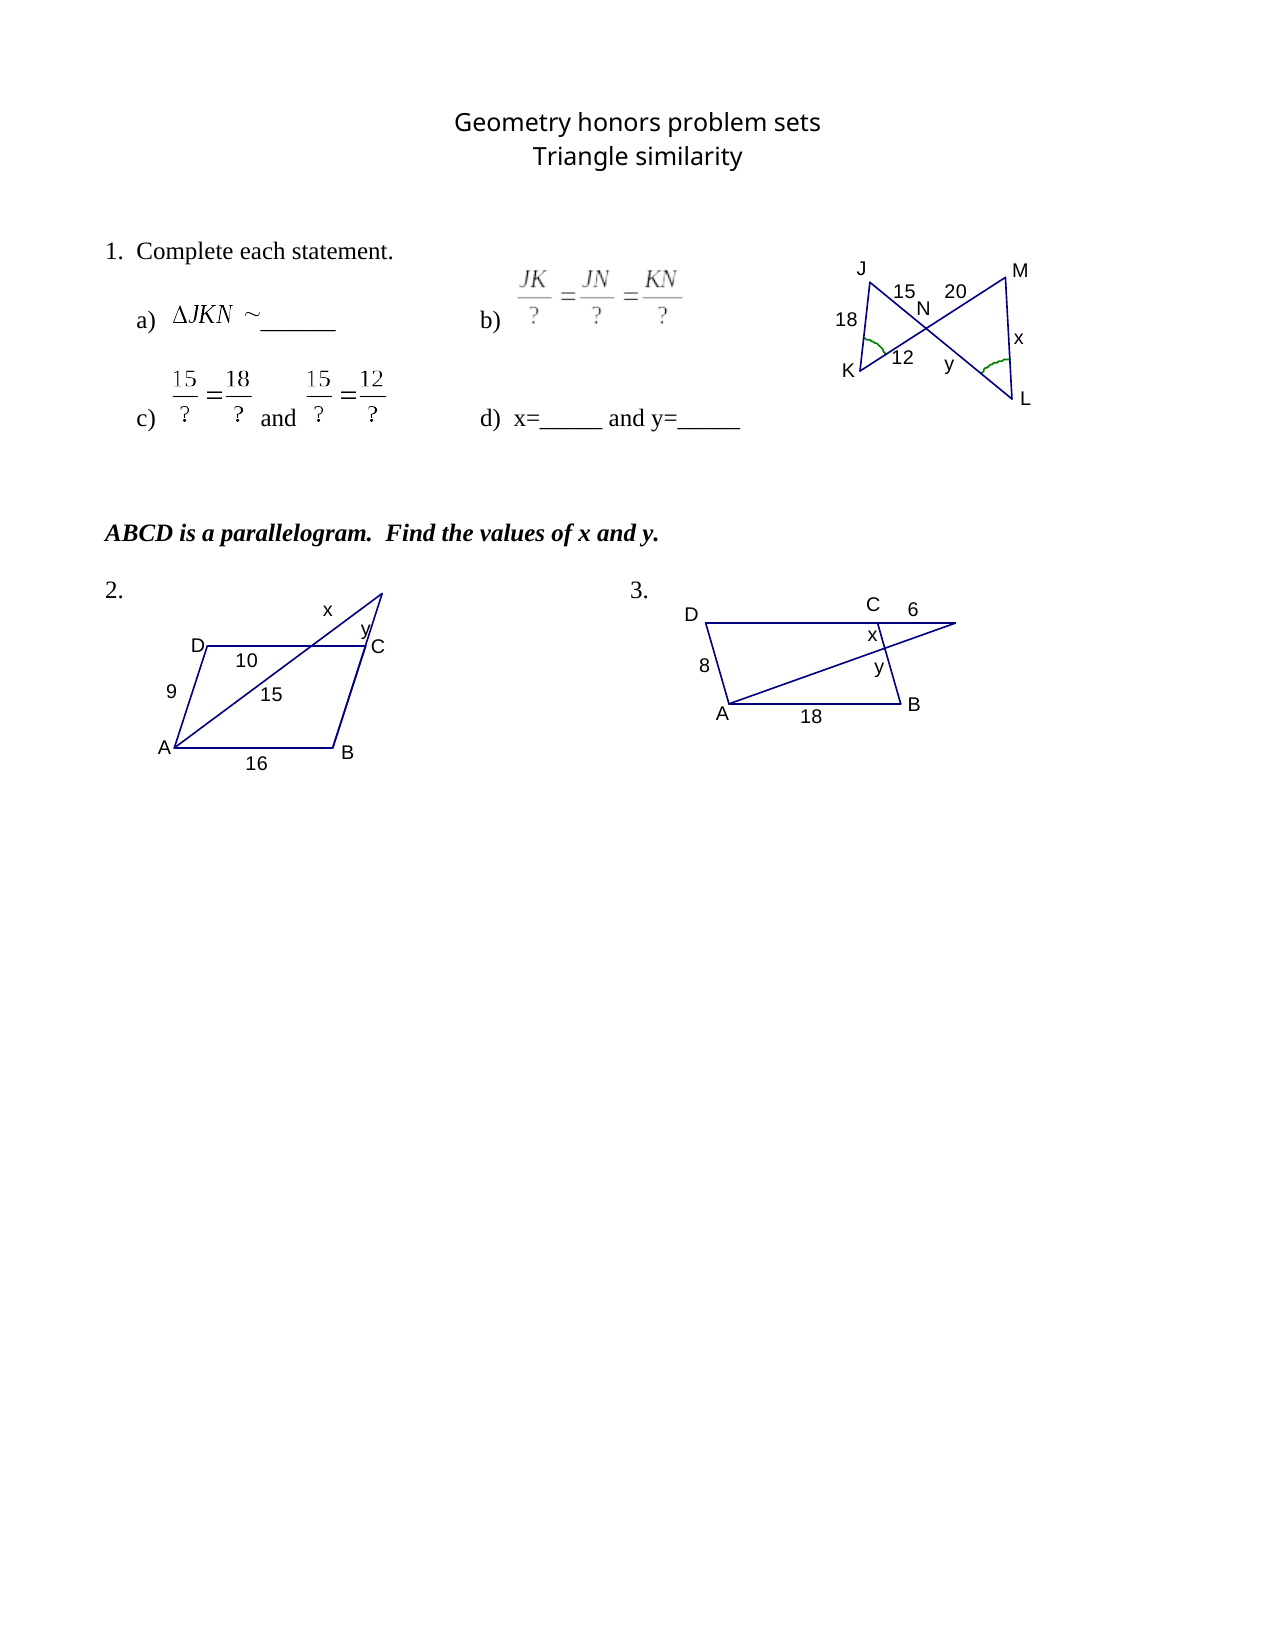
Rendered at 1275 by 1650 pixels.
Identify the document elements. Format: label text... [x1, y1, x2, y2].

text Geometry honors problem sets [105, 105, 1170, 139]
text 1. Complete each statement. [105, 236, 1170, 265]
text ABCD is a parallelogram. Find the values of x and y. [105, 518, 1170, 547]
text c) and d) x=_____ and y=_____ [105, 362, 1170, 432]
text Triangle similarity [105, 139, 1170, 173]
text 2. 3. [105, 575, 1170, 604]
text a) ______ b) [105, 265, 1170, 334]
